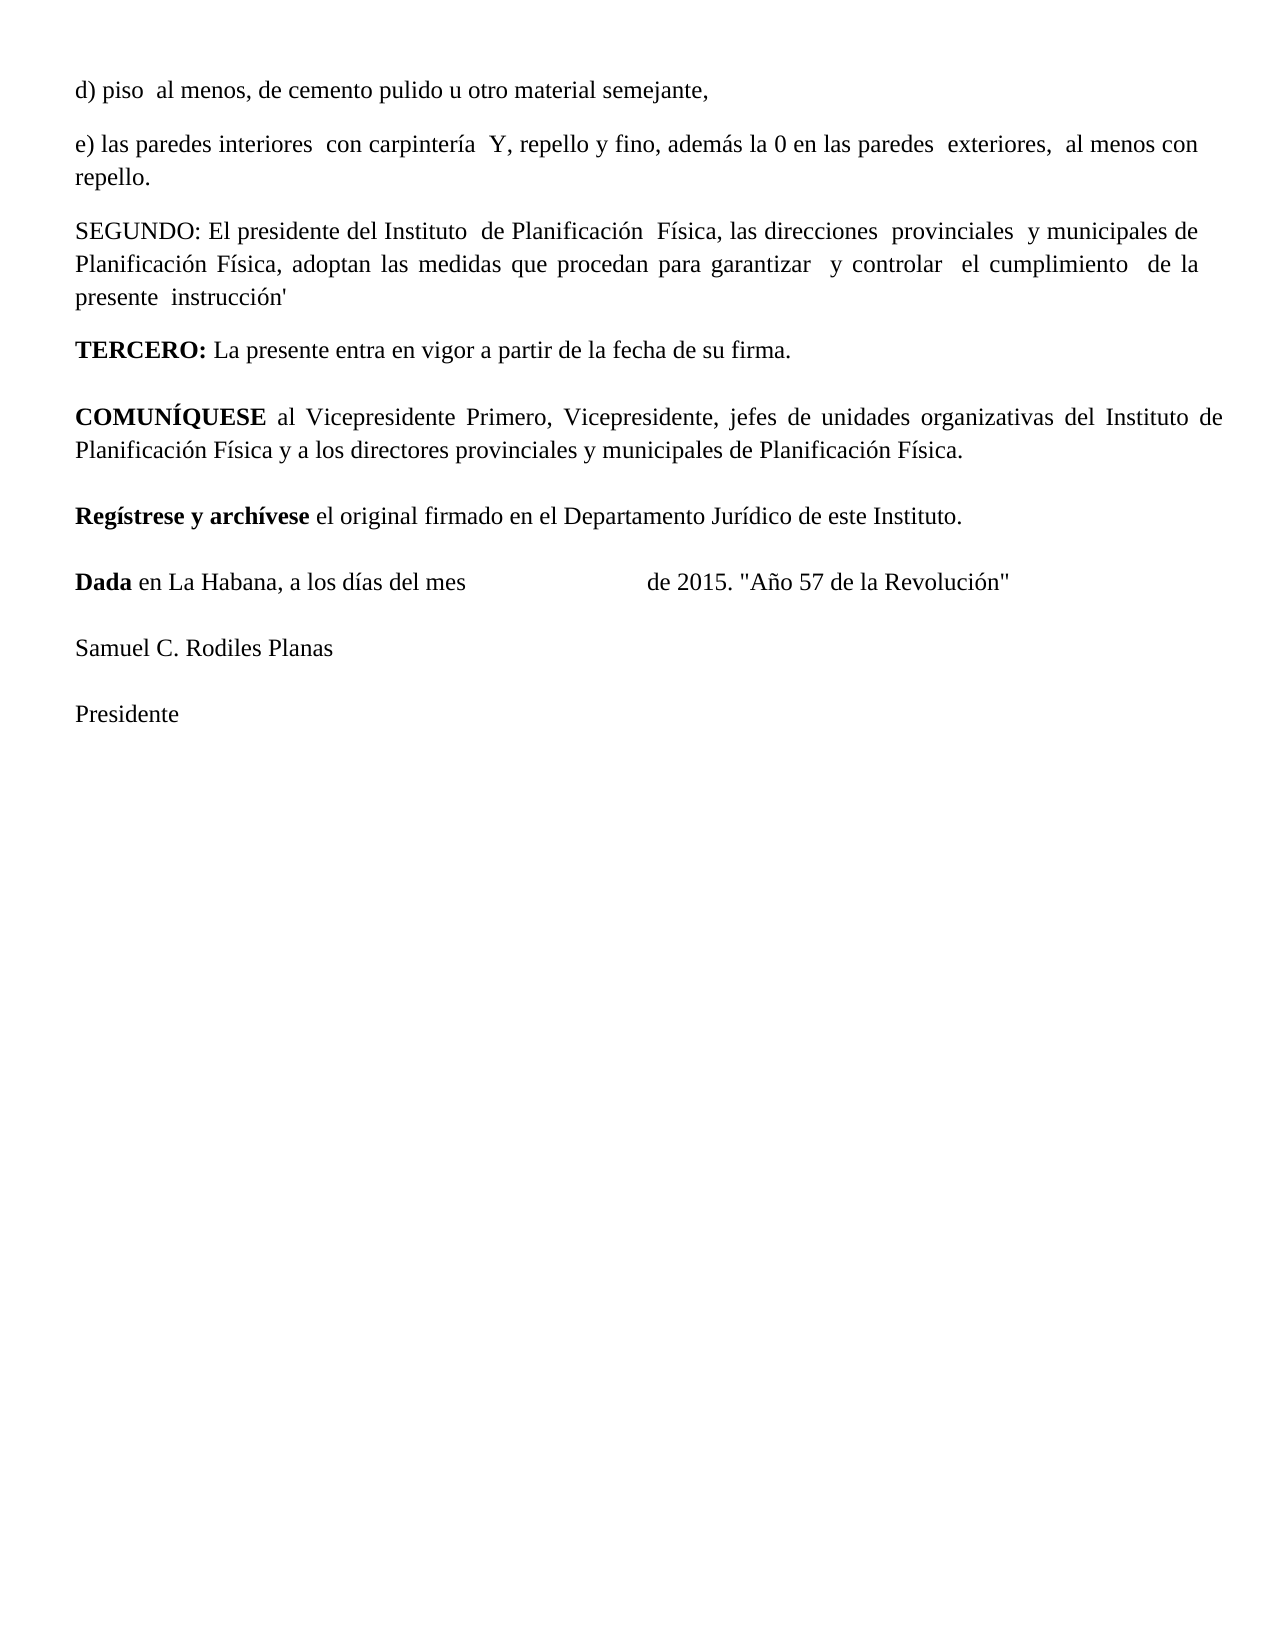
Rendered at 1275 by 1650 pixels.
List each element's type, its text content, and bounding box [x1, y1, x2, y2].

text Samuel C. Rodiles Planas [75, 633, 1224, 662]
text Dada en La Habana, a los días del mes de 2015. "Año 57 de la Revolución" [75, 567, 1224, 596]
text Presidente [75, 699, 1224, 728]
text SEGUNDO: El presidente del Instituto de Planificación Física, las direcciones provinciales y municipales de Planificación Física, adoptan las medidas que procedan para garantizar y controlar el cumplimiento de la presente instrucción' [75, 216, 1200, 311]
text TERCERO: La presente entra en vigor a partir de la fecha de su firma. [75, 336, 1224, 364]
text e) las paredes interiores con carpintería Y, repello y fino, además la 0 en las paredes exteriores, al menos con repello. [75, 129, 1200, 191]
text d) piso al menos, de cemento pulido u otro material semejante, [75, 75, 1200, 104]
text Regístrese y archívese el original firmado en el Departamento Jurídico de este Instituto. [75, 501, 1224, 529]
text COMUNÍQUESE al Vicepresidente Primero, Vicepresidente, jefes de unidades organizativas del Instituto de Planificación Física y a los directores provinciales y municipales de Planificación Física. [75, 402, 1224, 463]
